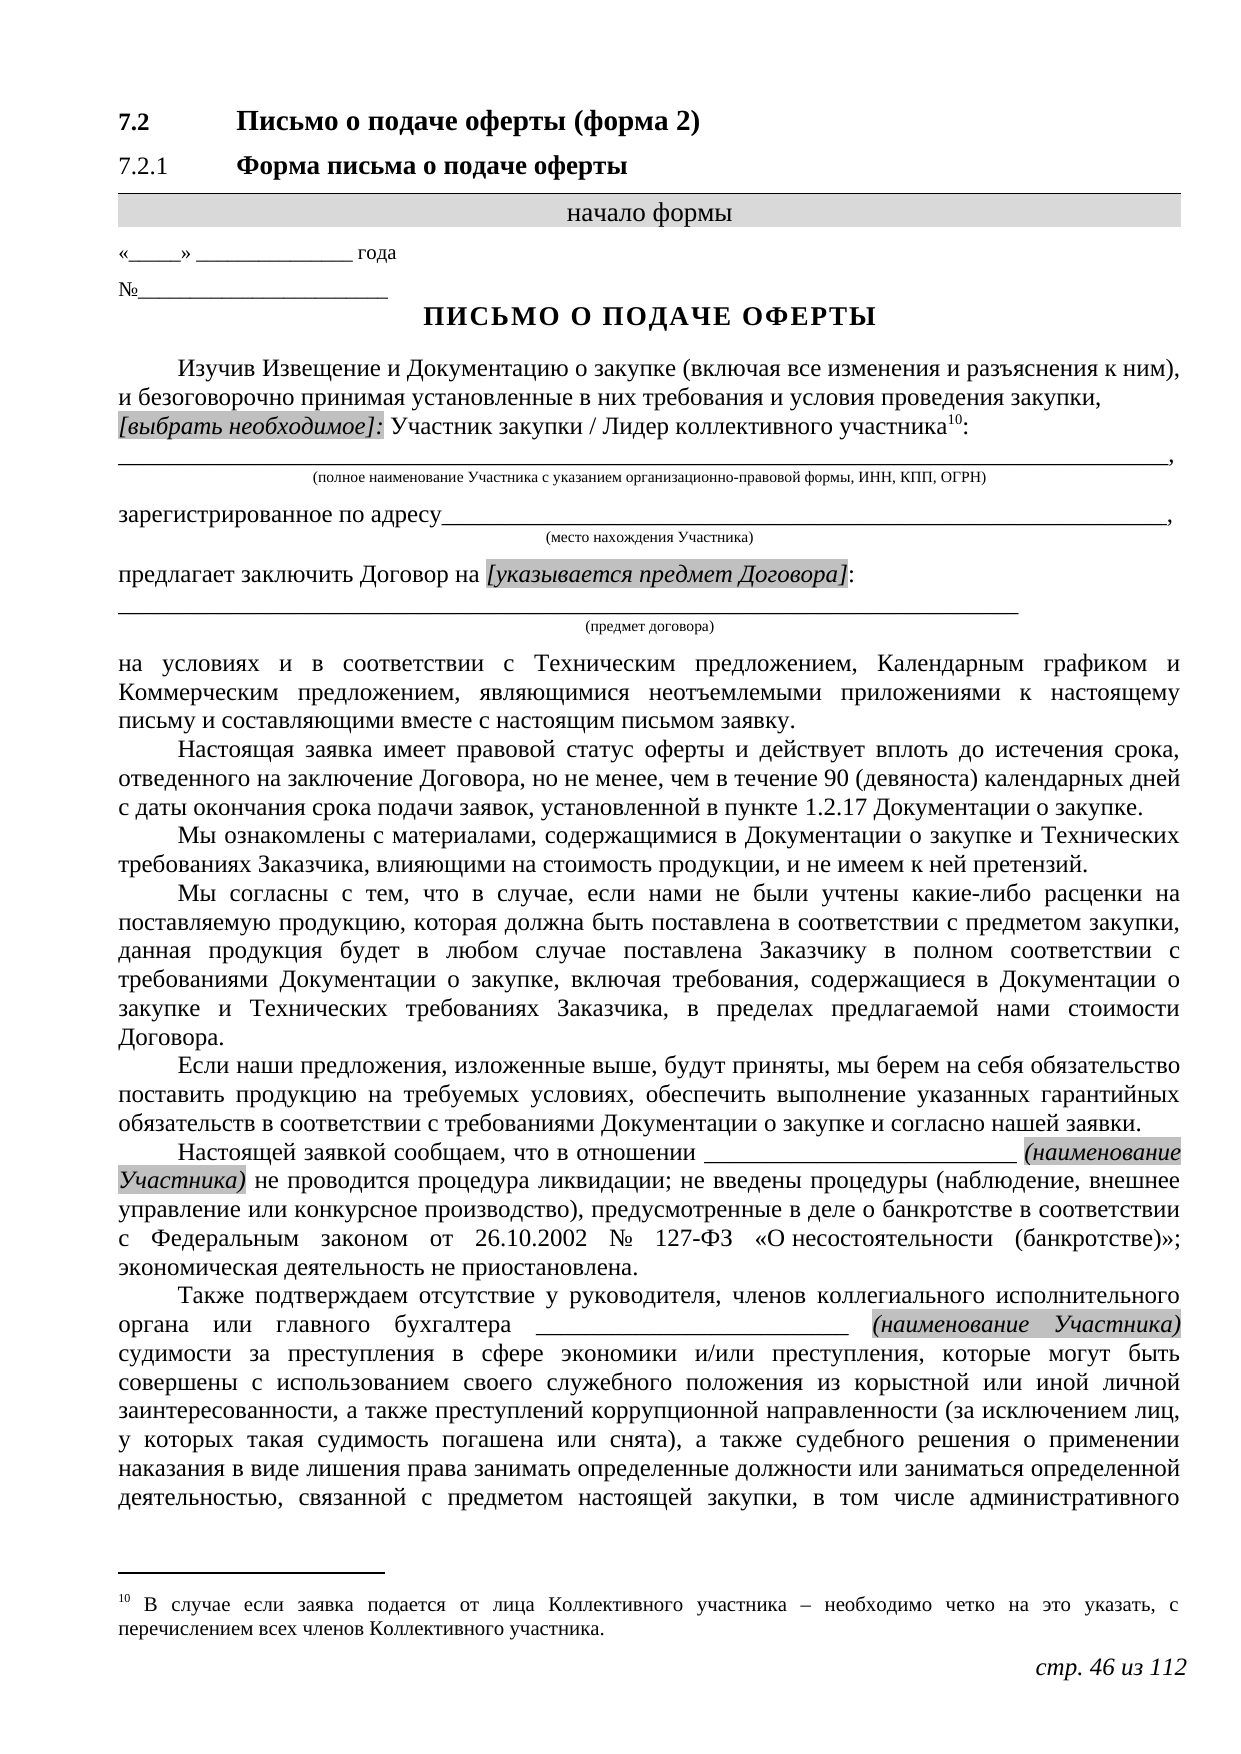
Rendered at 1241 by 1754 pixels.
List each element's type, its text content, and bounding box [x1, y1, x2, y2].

text «_____» _______________ года [118, 240, 635, 264]
text (полное наименование Участника с указанием организационно-правовой формы, ИНН, КПП, ОГРН) [118, 468, 1181, 499]
text [выбрать необходимое]: Участник закупки / Лидер коллективного участника: [384, 411, 1181, 439]
text Мы ознакомлены с материалами, содержащимися в Документации о закупке и Технических требованиях Заказчика, влияющими на стоимость продукции, и не имеем к ней претензий. [118, 820, 1181, 878]
text зарегистрированное по адресу__________________________________________________________, [118, 499, 1181, 528]
text ____________________________________________________________________________________, [118, 439, 1181, 468]
text Изучив Извещение и Документацию о закупке (включая все изменения и разъяснения к ним), и безоговорочно принимая установленные в них требования и условия проведения закупки, [118, 353, 1181, 411]
text Мы согласны с тем, что в случае, если нами не были учтены какие-либо расценки на поставляемую продукцию, которая должна быть поставлена в соответствии с предметом закупки, данная продукция будет в любом случае поставлена Заказчику в полном соответствии с требованиями Документации о закупке, включая требования, содержащиеся в Документации о закупке и Технических требованиях Заказчика, в пределах предлагаемой нами стоимости Договора. [118, 878, 1181, 1050]
text начало формы [118, 194, 1181, 227]
text (место нахождения Участника) [118, 528, 1181, 559]
text №________________________ [118, 276, 635, 301]
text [118, 1280, 1181, 1510]
text на условиях и в соответствии с Техническим предложением, Календарным графиком и Коммерческим предложением, являющимися неотъемлемыми приложениями к настоящему письму и составляющими вместе с настоящим письмом заявку. [118, 648, 1181, 734]
text предлагает заключить Договор на [указывается предмет Договора]: [118, 559, 486, 588]
text Настоящей заявкой сообщаем, что в отношении _________________________ (наименование Участника) не проводится процедура ликвидации; не введены процедуры (наблюдение, внешнее управление или конкурсное производство), предусмотренные в деле о банкротстве в соответствии с Федеральным законом от 26.10.2002 № 127-ФЗ «О несостоятельности (банкротстве)»; экономическая деятельность не приостановлена. [118, 1137, 1181, 1280]
text предлагает заключить Договор на [указывается предмет Договора]: [848, 559, 1181, 588]
text Письмо о подаче оферты [118, 301, 1181, 332]
text Если наши предложения, изложенные выше, будут приняты, мы берем на себя обязательство поставить продукцию на требуемых условиях, обеспечить выполнение указанных гарантийных обязательств в соответствии с требованиями Документации о закупке и согласно нашей заявки. [118, 1050, 1181, 1137]
subtitle Письмо о подаче оферты (форма 2) [118, 103, 1181, 137]
text ________________________________________________________________________ [118, 588, 1181, 617]
text Настоящая заявка имеет правовой статус оферты и действует вплоть до истечения срока, отведенного на заключение Договора, но не менее, чем в течение 90 (девяноста) календарных дней с даты окончания срока подачи заявок, установленной в пункте 1.2.17 Документации о закупке. [118, 734, 1181, 820]
text (предмет договора) [118, 617, 1181, 648]
text Форма письма о подаче оферты [118, 149, 1181, 181]
